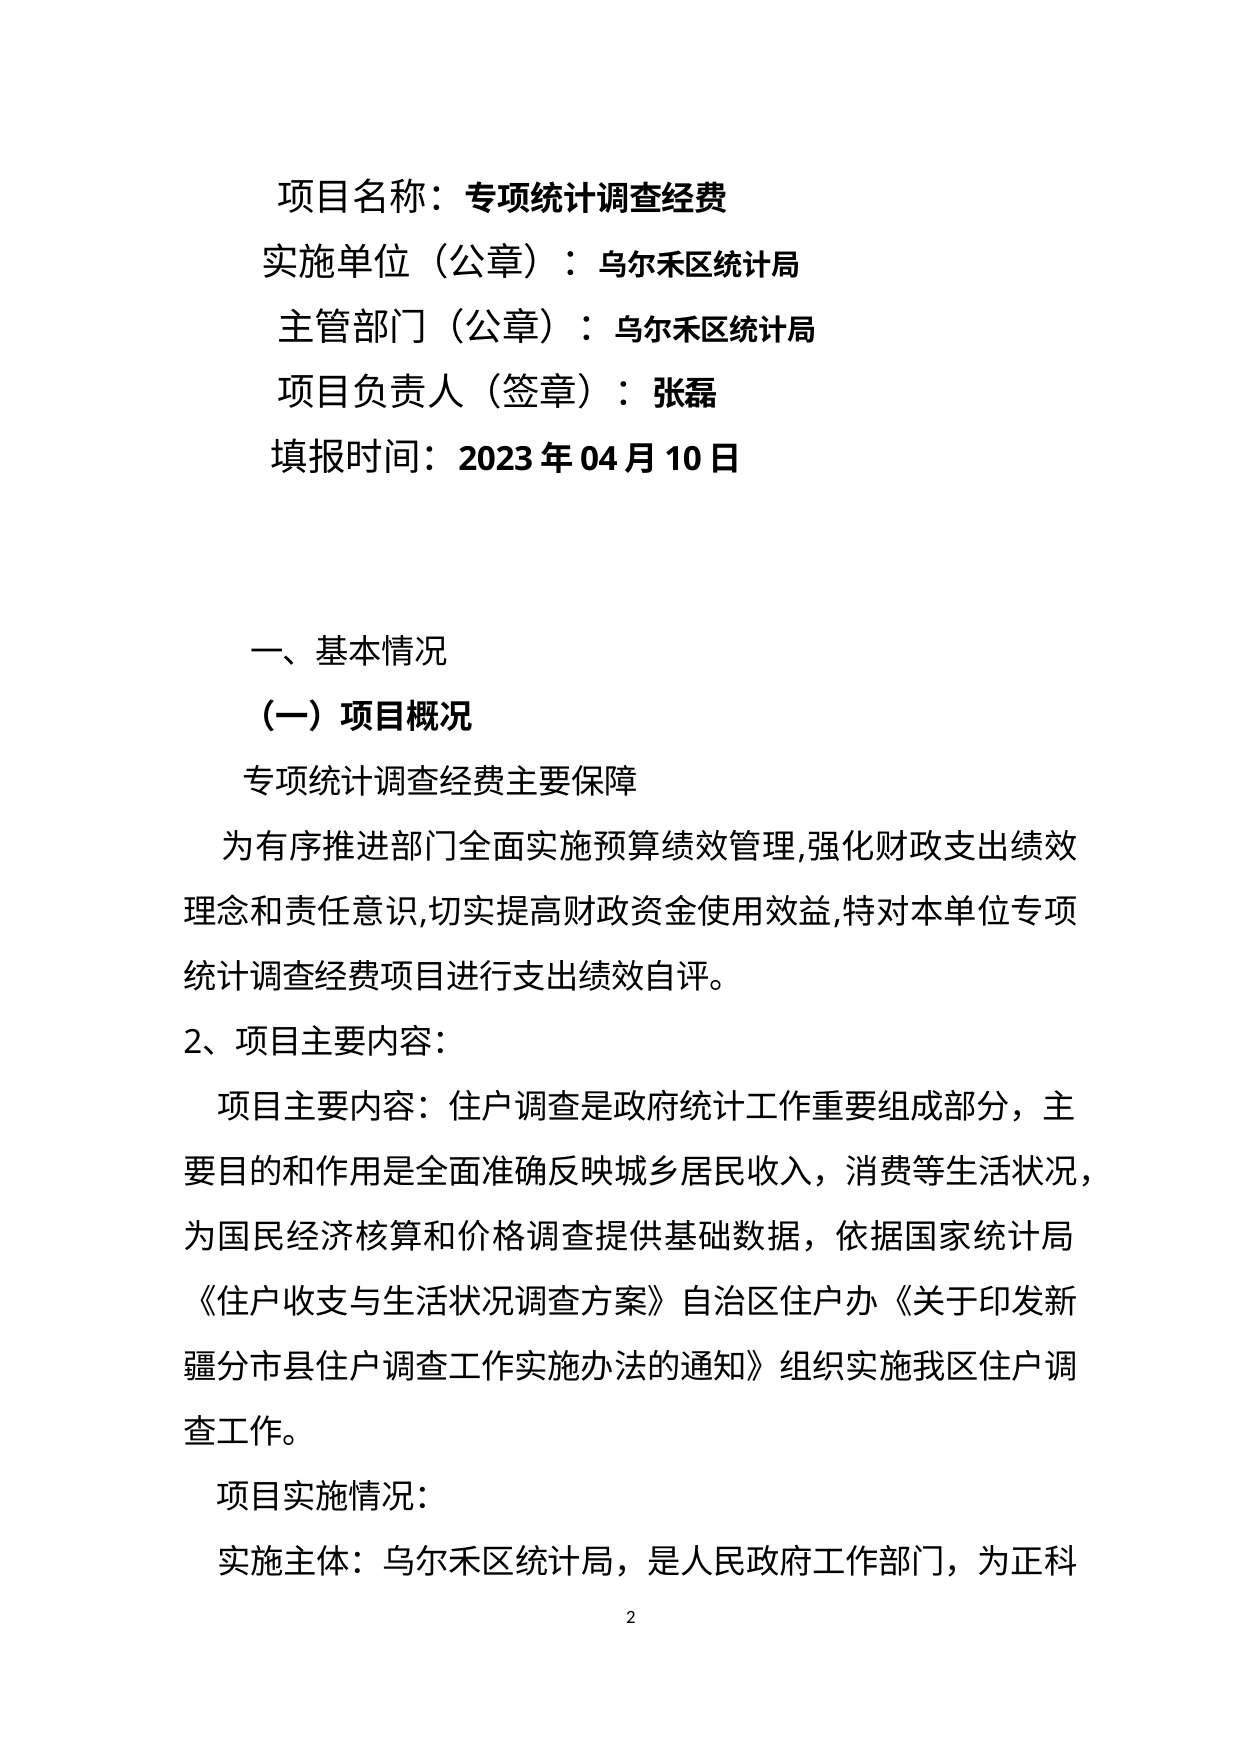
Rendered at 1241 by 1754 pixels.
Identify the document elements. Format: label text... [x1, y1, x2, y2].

text 一、基本情况 [183, 617, 1078, 682]
text 项目负责人（签章）：张磊 [183, 357, 1078, 422]
text 项目名称：专项统计调查经费 [183, 162, 1078, 227]
text 主管部门（公章）：乌尔禾区统计局 [183, 292, 1078, 357]
text （一）项目概况 [183, 682, 1078, 747]
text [183, 747, 1078, 1592]
text 实施单位（公章）：乌尔禾区统计局 [183, 227, 1078, 292]
text 填报时间：2023年04月10日 [211, 422, 1078, 487]
